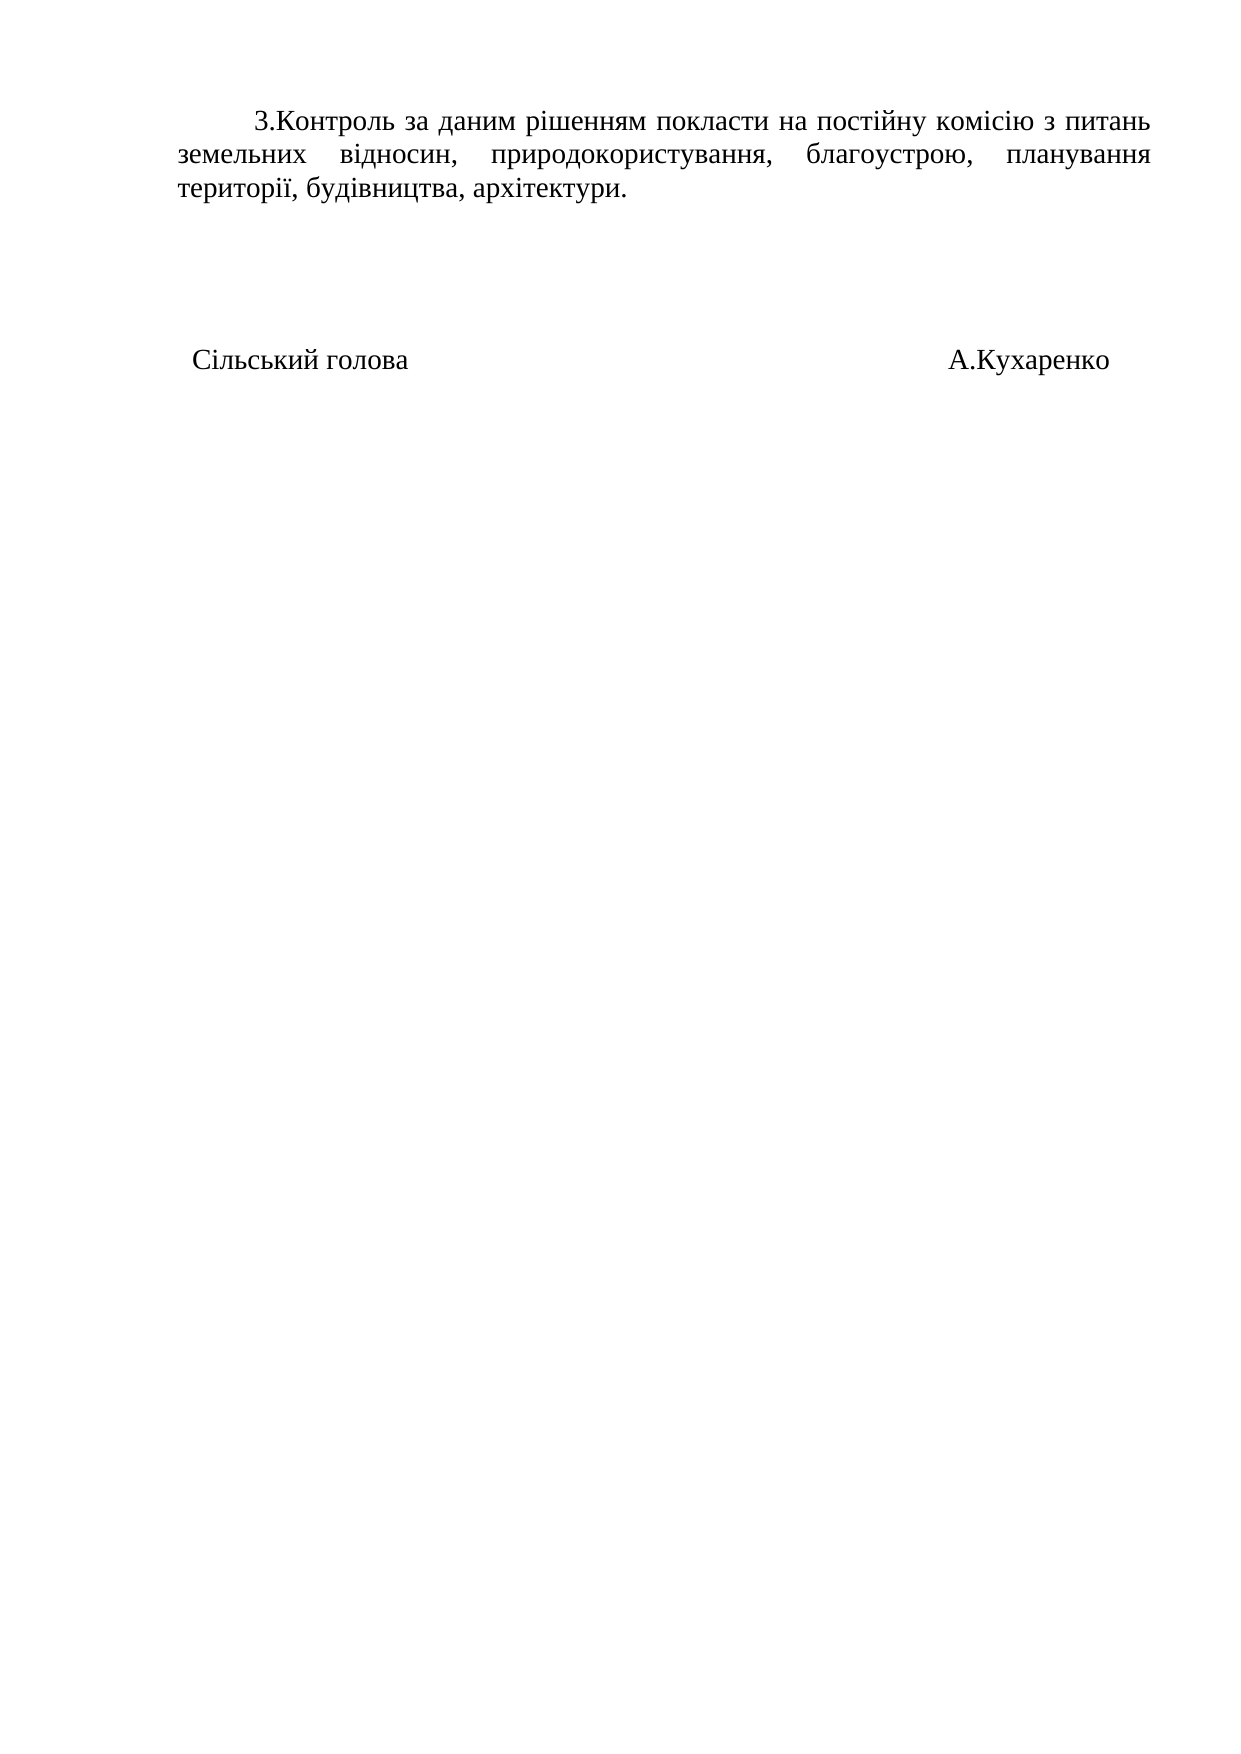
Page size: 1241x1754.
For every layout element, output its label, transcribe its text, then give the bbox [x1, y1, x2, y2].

text Сільський голова А.Кухаренко [177, 342, 1152, 376]
text 3.Контроль за даним рішенням покласти на постійну комісію з питань земельних відносин, природокористування, благоустрою, планування території, будівництва, архітектури. [177, 103, 1152, 203]
